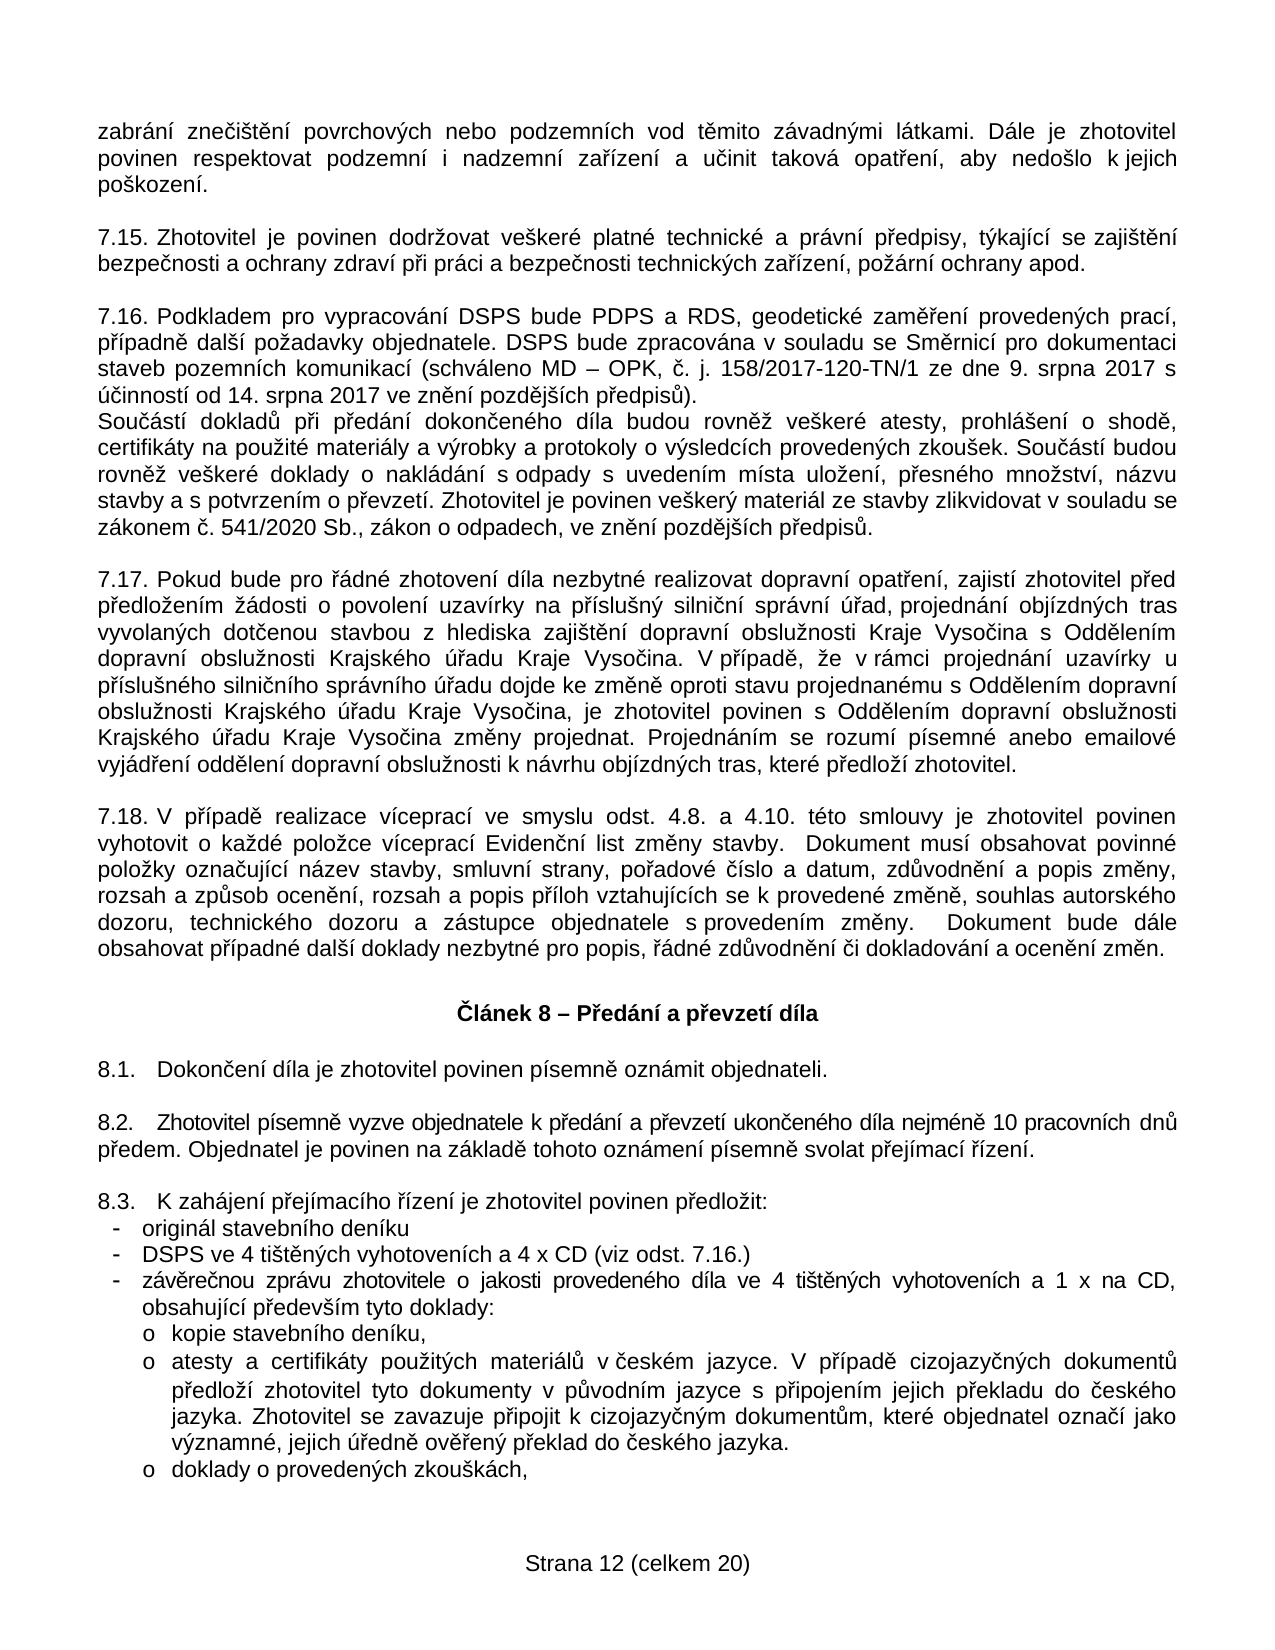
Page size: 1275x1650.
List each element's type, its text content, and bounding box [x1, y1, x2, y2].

list atesty a certifikáty použitých materiálů v českém jazyce. V případě cizojazyčných dokumentů předloží zhotovitel tyto dokumenty v původním jazyce s připojením jejich překladu do českého jazyka. Zhotovitel se zavazuje připojit k cizojazyčným dokumentům, které objednatel označí jako významné, jejich úředně ověřený překlad do českého jazyka. [142, 1348, 1177, 1456]
list V případě realizace víceprací ve smyslu odst. 4.8. a 4.10. této smlouvy je zhotovitel povinen vyhotovit o každé položce víceprací Evidenční list změny stavby. Dokument musí obsahovat povinné položky označující název stavby, smluvní strany, pořadové číslo a datum, zdůvodnění a popis změny, rozsah a způsob ocenění, rozsah a popis příloh vztahujících se k provedené změně, souhlas autorského dozoru, technického dozoru a zástupce objednatele s provedením změny. Dokument bude dále obsahovat případné další doklady nezbytné pro popis, řádné zdůvodnění či dokladování a ocenění změn. [97, 803, 1177, 961]
list doklady o provedených zkouškách, [142, 1456, 1177, 1484]
list Dokončení díla je zhotovitel povinen písemně oznámit objednateli. [97, 1056, 1177, 1083]
list Zhotovitel písemně vyzve objednatele k předání a převzetí ukončeného díla nejméně 10 pracovních dnů předem. Objednatel je povinen na základě tohoto oznámení písemně svolat přejímací řízení. [97, 1109, 1177, 1162]
list originál stavebního deníku [112, 1214, 1177, 1241]
list kopie stavebního deníku, [142, 1320, 1177, 1348]
text Článek 8 – Předání a převzetí díla [97, 1000, 1177, 1027]
list Podkladem pro vypracování DSPS bude PDPS a RDS, geodetické zaměření provedených prací, případně další požadavky objednatele. DSPS bude zpracována v souladu se Směrnicí pro dokumentaci staveb pozemních komunikací (schváleno MD – OPK, č. j. 158/2017-120-TN/1 ze dne 9. srpna 2017 s účinností od 14. srpna 2017 ve znění pozdějších předpisů). Součástí dokladů při předání dokončeného díla budou rovněž veškeré atesty, prohlášení o shodě, certifikáty na použité materiály a výrobky a protokoly o výsledcích provedených zkoušek. Součástí budou rovněž veškeré doklady o nakládání s odpady s uvedením místa uložení, přesného množství, názvu stavby a s potvrzením o převzetí. Zhotovitel je povinen veškerý materiál ze stavby zlikvidovat v souladu se zákonem č. 541/2020 Sb., zákon o odpadech, ve znění pozdějších předpisů. [97, 303, 1177, 540]
list DSPS ve 4 tištěných vyhotoveních a 4 x CD (viz odst. 7.16.) [112, 1241, 1177, 1267]
list Zhotovitel je povinen dodržovat veškeré platné technické a právní předpisy, týkající se zajištění bezpečnosti a ochrany zdraví při práci a bezpečnosti technických zařízení, požární ochrany apod. [97, 223, 1177, 276]
list závěrečnou zprávu zhotovitele o jakosti provedeného díla ve 4 tištěných vyhotoveních a 1 x na CD, obsahující především tyto doklady: [112, 1267, 1177, 1320]
list Pokud bude pro řádné zhotovení díla nezbytné realizovat dopravní opatření, zajistí zhotovitel před předložením žádosti o povolení uzavírky na příslušný silniční správní úřad, projednání objízdných tras vyvolaných dotčenou stavbou z hlediska zajištění dopravní obslužnosti Kraje Vysočina s Oddělením dopravní obslužnosti Krajského úřadu Kraje Vysočina. V případě, že v rámci projednání uzavírky u příslušného silničního správního úřadu dojde ke změně oproti stavu projednanému s Oddělením dopravní obslužnosti Krajského úřadu Kraje Vysočina, je zhotovitel povinen s Oddělením dopravní obslužnosti Krajského úřadu Kraje Vysočina změny projednat. Projednáním se rozumí písemné anebo emailové vyjádření oddělení dopravní obslužnosti k návrhu objízdných tras, které předloží zhotovitel. [97, 566, 1177, 777]
list K zahájení přejímacího řízení je zhotovitel povinen předložit: [97, 1188, 1177, 1214]
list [97, 118, 1177, 197]
